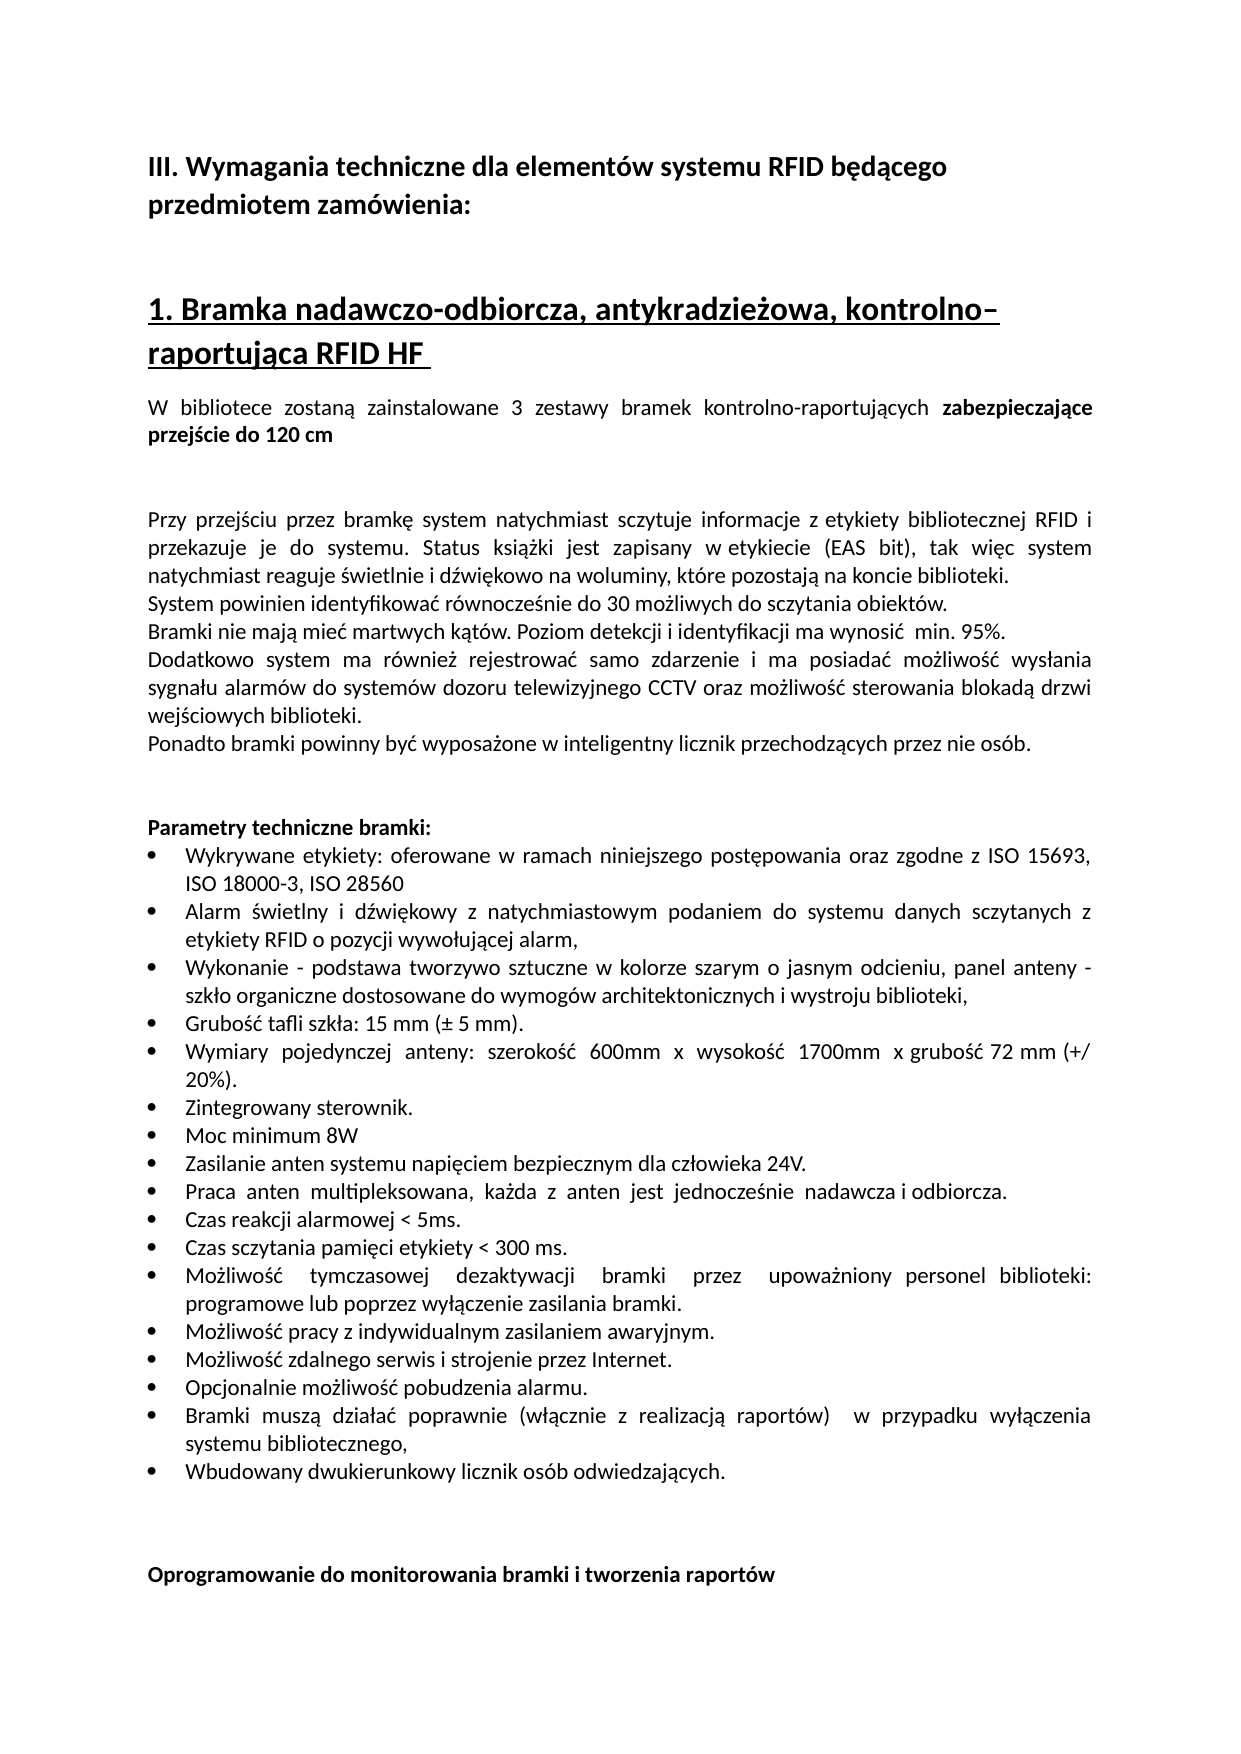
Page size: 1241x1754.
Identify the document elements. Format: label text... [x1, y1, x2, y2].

list Moc minimum 8W [148, 1121, 1093, 1149]
list Opcjonalnie możliwość pobudzenia alarmu. [148, 1373, 1093, 1401]
list Możliwość pracy z indywidualnym zasilaniem awaryjnym. [148, 1317, 1093, 1345]
list Możliwość tymczasowej dezaktywacji bramki przez upoważniony personel biblioteki: programowe lub poprzez wyłączenie zasilania bramki. [148, 1261, 1093, 1317]
text W bibliotece zostaną zainstalowane 3 zestawy bramek kontrolno-raportujących zabezpieczające przejście do 120 cm [148, 393, 1093, 449]
list Wymiary pojedynczej anteny: szerokość 600mm x wysokość 1700mm x grubość 72 mm (+/ 20%). [148, 1037, 1093, 1093]
text 1. Bramka nadawczo-odbiorcza, antykradzieżowa, kontrolno–raportująca RFID HF [148, 288, 1093, 373]
text Dodatkowo system ma również rejestrować samo zdarzenie i ma posiadać możliwość wysłania sygnału alarmów do systemów dozoru telewizyjnego CCTV oraz możliwość sterowania blokadą drzwi wejściowych biblioteki. [148, 645, 1093, 729]
text Bramki nie mają mieć martwych kątów. Poziom detekcji i identyfikacji ma wynosić min. 95%. [148, 617, 1093, 645]
list Zintegrowany sterownik. [148, 1093, 1093, 1121]
list Bramki muszą działać poprawnie (włącznie z realizacją raportów) w przypadku wyłączenia systemu bibliotecznego, [148, 1401, 1093, 1457]
text III. Wymagania techniczne dla elementów systemu RFID będącego przedmiotem zamówienia: [148, 148, 1093, 222]
text Parametry techniczne bramki: [148, 813, 1093, 841]
text System powinien identyfikować równocześnie do 30 możliwych do sczytania obiektów. [148, 589, 1093, 617]
list Alarm świetlny i dźwiękowy z natychmiastowym podaniem do systemu danych sczytanych z etykiety RFID o pozycji wywołującej alarm, [148, 897, 1093, 953]
list Możliwość zdalnego serwis i strojenie przez Internet. [148, 1345, 1093, 1373]
list Zasilanie anten systemu napięciem bezpiecznym dla człowieka 24V. [148, 1149, 1093, 1177]
list Czas sczytania pamięci etykiety < 300 ms. [148, 1233, 1093, 1261]
list Czas reakcji alarmowej < 5ms. [148, 1205, 1093, 1233]
list Praca anten multipleksowana, każda z anten jest jednocześnie nadawcza i odbiorcza. [148, 1177, 1093, 1205]
list Wykonanie - podstawa tworzywo sztuczne w kolorze szarym o jasnym odcieniu, panel anteny - szkło organiczne dostosowane do wymogów architektonicznych i wystroju biblioteki, [148, 953, 1093, 1009]
text Przy przejściu przez bramkę system natychmiast sczytuje informacje z etykiety bibliotecznej RFID i przekazuje je do systemu. Status książki jest zapisany w etykiecie (EAS bit), tak więc system natychmiast reaguje świetlnie i dźwiękowo na woluminy, które pozostają na koncie biblioteki. [148, 505, 1093, 589]
list Grubość tafli szkła: 15 mm (± 5 mm). [148, 1009, 1093, 1037]
list Wykrywane etykiety: oferowane w ramach niniejszego postępowania oraz zgodne z ISO 15693, ISO 18000-3, ISO 28560 [148, 841, 1093, 897]
list Wbudowany dwukierunkowy licznik osób odwiedzających. [148, 1457, 1093, 1485]
text Oprogramowanie do monitorowania bramki i tworzenia raportów [148, 1560, 1093, 1588]
text Ponadto bramki powinny być wyposażone w inteligentny licznik przechodzących przez nie osób. [148, 729, 1093, 757]
